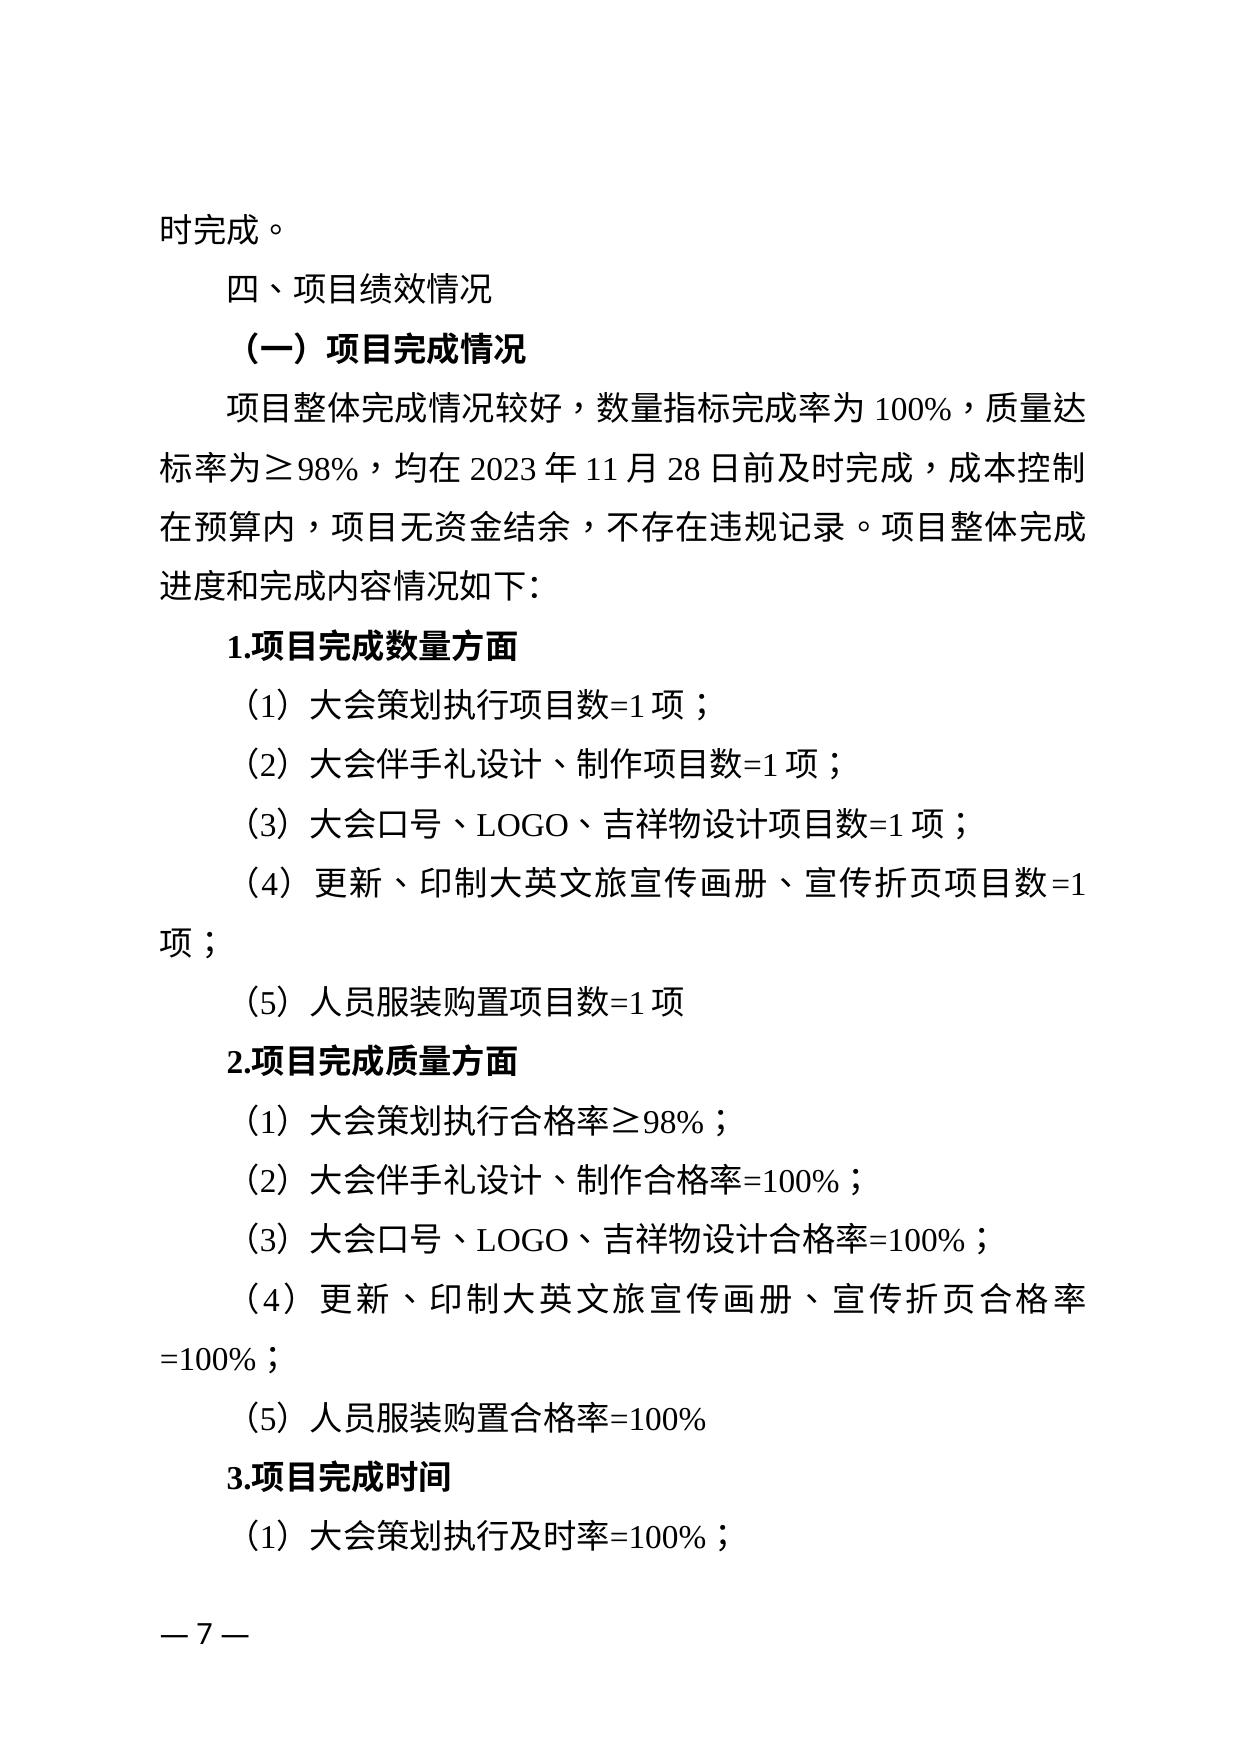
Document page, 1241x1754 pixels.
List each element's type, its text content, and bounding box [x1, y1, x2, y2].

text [159, 195, 1087, 254]
text （2）大会伴手礼设计、制作合格率=100%； [159, 1145, 1087, 1204]
text 2.项目完成质量方面 [159, 1026, 1087, 1086]
text （1）大会策划执行合格率≥98%； [159, 1086, 1087, 1145]
text （3）大会口号、LOGO、吉祥物设计项目数=1项； [159, 789, 1087, 848]
text 3.项目完成时间 [159, 1442, 1087, 1501]
text （2）大会伴手礼设计、制作项目数=1项； [159, 729, 1087, 789]
text （1）大会策划执行项目数=1项； [159, 670, 1087, 729]
text 四、项目绩效情况 [159, 254, 1087, 314]
text （3）大会口号、LOGO、吉祥物设计合格率=100%； [159, 1204, 1087, 1264]
text （1）大会策划执行及时率=100%； [159, 1501, 1087, 1561]
text 项目整体完成情况较好，数量指标完成率为100%，质量达标率为≥98%，均在2023年11月28日前及时完成，成本控制在预算内，项目无资金结余，不存在违规记录。项目整体完成进度和完成内容情况如下： [159, 373, 1087, 611]
text （一）项目完成情况 [159, 314, 1087, 373]
text （4）更新、印制大英文旅宣传画册、宣传折页项目数=1项； [159, 848, 1087, 967]
text （5）人员服装购置合格率=100% [159, 1382, 1087, 1442]
text （4）更新、印制大英文旅宣传画册、宣传折页合格率=100%； [159, 1264, 1087, 1382]
text 1.项目完成数量方面 [159, 611, 1087, 670]
text （5）人员服装购置项目数=1项 [159, 967, 1087, 1026]
